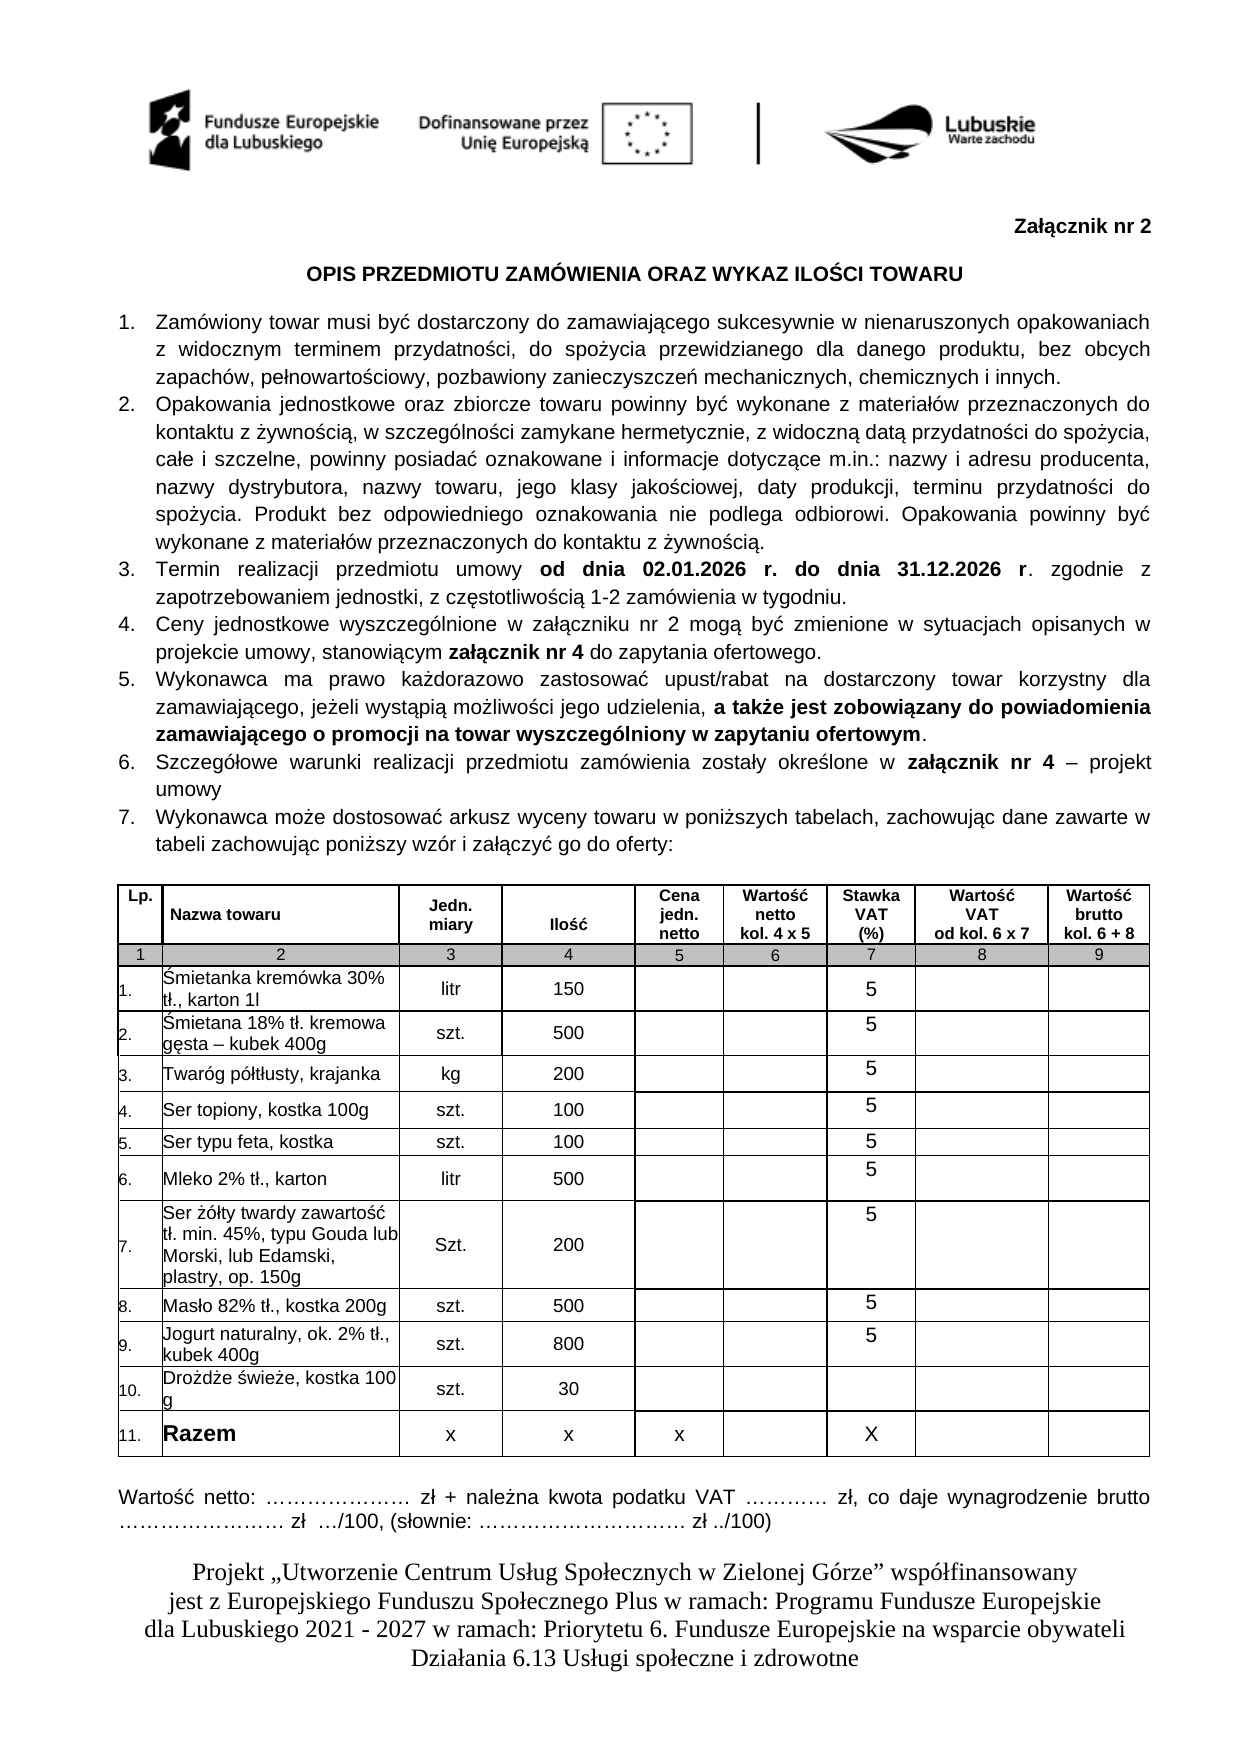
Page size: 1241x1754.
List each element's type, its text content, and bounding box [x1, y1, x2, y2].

table_cell [724, 1290, 826, 1321]
table_cell 3 [400, 945, 501, 965]
table_cell [1049, 1202, 1149, 1288]
table_cell Mleko 2% tł., karton [163, 1156, 399, 1200]
table_cell [916, 1156, 1048, 1200]
table_cell kg [400, 1056, 502, 1091]
table_cell [1049, 1056, 1149, 1091]
table_header Ilość [503, 886, 634, 943]
table_cell [724, 1129, 826, 1155]
table_cell [724, 1367, 826, 1410]
table_cell [916, 1202, 1048, 1288]
table_cell 1 [119, 945, 162, 965]
table_header Wartość brutto kol. 6 + 8 [1049, 886, 1149, 943]
table_cell [724, 1322, 826, 1366]
table_cell 5 [828, 1202, 915, 1288]
table_cell [724, 1056, 826, 1091]
table_cell [916, 967, 1048, 1010]
table_cell [119, 1322, 162, 1366]
table_cell [636, 1290, 723, 1321]
table_cell 200 [503, 1201, 634, 1288]
table_cell szt. [400, 1012, 501, 1054]
table_cell [1049, 1129, 1149, 1155]
table_cell szt. [400, 1289, 502, 1321]
table_cell 500 [503, 1012, 634, 1054]
table_cell [119, 1012, 162, 1054]
table_cell [724, 1012, 826, 1054]
table_cell szt. [400, 1322, 502, 1366]
table_cell [916, 1322, 1048, 1366]
table_cell 100 [503, 1129, 634, 1155]
table_cell [636, 1129, 723, 1155]
table_cell [636, 1322, 723, 1366]
table_cell [724, 1412, 826, 1456]
table_cell Drożdże świeże, kostka 100 g [163, 1367, 399, 1410]
table_cell [636, 1012, 723, 1054]
text Załącznik nr 2 [118, 214, 1152, 238]
table_cell [1049, 1322, 1149, 1366]
table_cell [119, 1056, 162, 1091]
table_cell [636, 1093, 723, 1127]
table_cell Szt. [400, 1201, 502, 1288]
table_cell [1049, 1367, 1149, 1410]
table_cell [636, 1056, 723, 1091]
picture [118, 73, 1064, 190]
table_cell Ser żółty twardy zawartość tł. min. 45%, typu Gouda lub Morski, lub Edamski, plastry, op. 150g [163, 1201, 399, 1288]
table_header Wartość netto kol. 4 x 5 [724, 886, 826, 943]
table_cell 5 [828, 1056, 915, 1091]
table_cell [119, 1156, 162, 1200]
table_cell Masło 82% tł., kostka 200g [163, 1289, 399, 1321]
table_cell 5 [828, 1129, 915, 1155]
table_cell 5 [828, 1156, 915, 1200]
table_cell szt. [400, 1367, 502, 1410]
table_cell [916, 1012, 1048, 1054]
table_cell [119, 1289, 162, 1321]
table_cell szt. [400, 1129, 502, 1155]
table_cell [636, 1367, 723, 1410]
table_cell [916, 1129, 1048, 1155]
table_cell Razem [163, 1411, 399, 1456]
table_cell [916, 1290, 1048, 1321]
table_cell [636, 967, 723, 1010]
table_header Stawka VAT (%) [828, 886, 914, 943]
table_cell [119, 1411, 162, 1456]
table_cell 9 [1049, 945, 1149, 965]
table_cell Ser typu feta, kostka [163, 1129, 399, 1155]
table_cell 30 [503, 1367, 634, 1410]
table_cell [916, 1412, 1048, 1456]
list Opakowania jednostkowe oraz zbiorcze towaru powinny być wykonane z materiałów przeznaczonych do kontaktu z żywnością, w szczególności zamykane hermetycznie, z widoczną datą przydatności do spożycia, całe i szczelne, powinny posiadać oznakowane i informacje dotyczące m.in.: nazwy i adresu producenta, nazwy dystrybutora, nazwy towaru, jego klasy jakościowej, daty produkcji, terminu przydatności do spożycia. Produkt bez odpowiedniego oznakowania nie podlega odbiorowi. Opakowania powinny być wykonane z materiałów przeznaczonych do kontaktu z żywnością. [118, 392, 1152, 554]
table_cell [119, 1367, 162, 1410]
table_cell [636, 1202, 723, 1288]
table_cell 100 [503, 1092, 634, 1127]
table_cell [1049, 1412, 1149, 1456]
list Wykonawca może dostosować arkusz wyceny towaru w poniższych tabelach, zachowując dane zawarte w tabeli zachowując poniższy wzór i załączyć go do oferty: [118, 805, 1152, 856]
table_cell Ser topiony, kostka 100g [163, 1092, 399, 1127]
table_cell [724, 1093, 826, 1127]
table_cell x [503, 1411, 634, 1456]
list Wykonawca ma prawo każdorazowo zastosować upust/rabat na dostarczony towar korzystny dla zamawiającego, jeżeli wystąpią możliwości jego udzielenia, a także jest zobowiązany do powiadomienia zamawiającego o promocji na towar wyszczególniony w zapytaniu ofertowym. [118, 667, 1152, 746]
table_cell [724, 1156, 826, 1200]
table_cell x [636, 1412, 723, 1456]
table_cell [636, 1156, 723, 1200]
table_cell [1049, 1093, 1149, 1127]
table_cell 5 [636, 945, 723, 965]
table_header Jedn. miary [400, 886, 501, 943]
list Szczegółowe warunki realizacji przedmiotu zamówienia zostały określone w załącznik nr 4 – projekt umowy [118, 750, 1152, 801]
table_cell [1049, 1012, 1149, 1054]
table_cell [119, 1129, 162, 1155]
table_cell 500 [503, 1156, 634, 1200]
table_cell [119, 1092, 162, 1127]
table_cell Twaróg półtłusty, krajanka [163, 1056, 399, 1091]
table_cell 8 [916, 945, 1048, 965]
list Ceny jednostkowe wyszczególnione w załączniku nr 2 mogą być zmienione w sytuacjach opisanych w projekcie umowy, stanowiącym załącznik nr 4 do zapytania ofertowego. [118, 612, 1152, 664]
table_cell Śmietana 18% tł. kremowa gęsta – kubek 400g [163, 1012, 399, 1054]
table_cell 2 [163, 945, 399, 965]
table_cell 800 [503, 1322, 634, 1366]
table_cell litr [400, 1156, 502, 1200]
table_cell Śmietanka kremówka 30% tł., karton 1l [163, 967, 399, 1010]
table_cell [1049, 1156, 1149, 1200]
table_header Cena jedn. netto [636, 886, 723, 943]
table_cell [916, 1093, 1048, 1127]
table_header Lp. [119, 886, 161, 943]
table_cell [916, 1367, 1048, 1410]
table_cell 500 [503, 1289, 634, 1321]
table_cell [724, 1202, 826, 1288]
table_cell [916, 1056, 1048, 1091]
list Zamówiony towar musi być dostarczony do zamawiającego sukcesywnie w nienaruszonych opakowaniach z widocznym terminem przydatności, do spożycia przewidzianego dla danego produktu, bez obcych zapachów, pełnowartościowy, pozbawiony zanieczyszczeń mechanicznych, chemicznych i innych. [118, 310, 1152, 389]
table_cell [1049, 1290, 1149, 1321]
table_cell [828, 1367, 915, 1410]
table_header Wartość VAT od kol. 6 x 7 [916, 886, 1047, 943]
text OPIS PRZEDMIOTU ZAMÓWIENIA ORAZ WYKAZ ILOŚCI TOWARU [118, 262, 1152, 286]
table_cell 6 [724, 945, 826, 965]
table_cell [724, 967, 826, 1010]
table_cell [119, 967, 162, 1010]
text Wartość netto: ………………… zł + należna kwota podatku VAT ………… zł, co daje wynagrodzenie brutto …………………… zł …/100, (słownie: ………………………… zł ../100) [118, 1484, 1152, 1532]
table_cell 5 [828, 1093, 915, 1127]
table_cell litr [400, 967, 501, 1010]
table_cell Jogurt naturalny, ok. 2% tł., kubek 400g [163, 1322, 399, 1366]
table_cell 200 [503, 1056, 634, 1091]
table_cell 7 [828, 945, 915, 965]
table_cell szt. [400, 1092, 502, 1127]
table_cell 5 [828, 1290, 915, 1321]
table_cell [1049, 967, 1149, 1010]
table_cell x [400, 1411, 502, 1456]
table_cell 5 [828, 967, 915, 1010]
table_cell 5 [828, 1012, 915, 1054]
table_cell X [828, 1412, 915, 1456]
table_header Nazwa towaru [164, 886, 398, 943]
table_cell [119, 1201, 162, 1288]
list Termin realizacji przedmiotu umowy od dnia 02.01.2026 r. do dnia 31.12.2026 r. zgodnie z zapotrzebowaniem jednostki, z częstotliwością 1-2 zamówienia w tygodniu. [118, 557, 1152, 609]
table_cell 4 [503, 945, 634, 965]
table_cell 150 [503, 967, 634, 1010]
table_cell 5 [828, 1322, 915, 1366]
